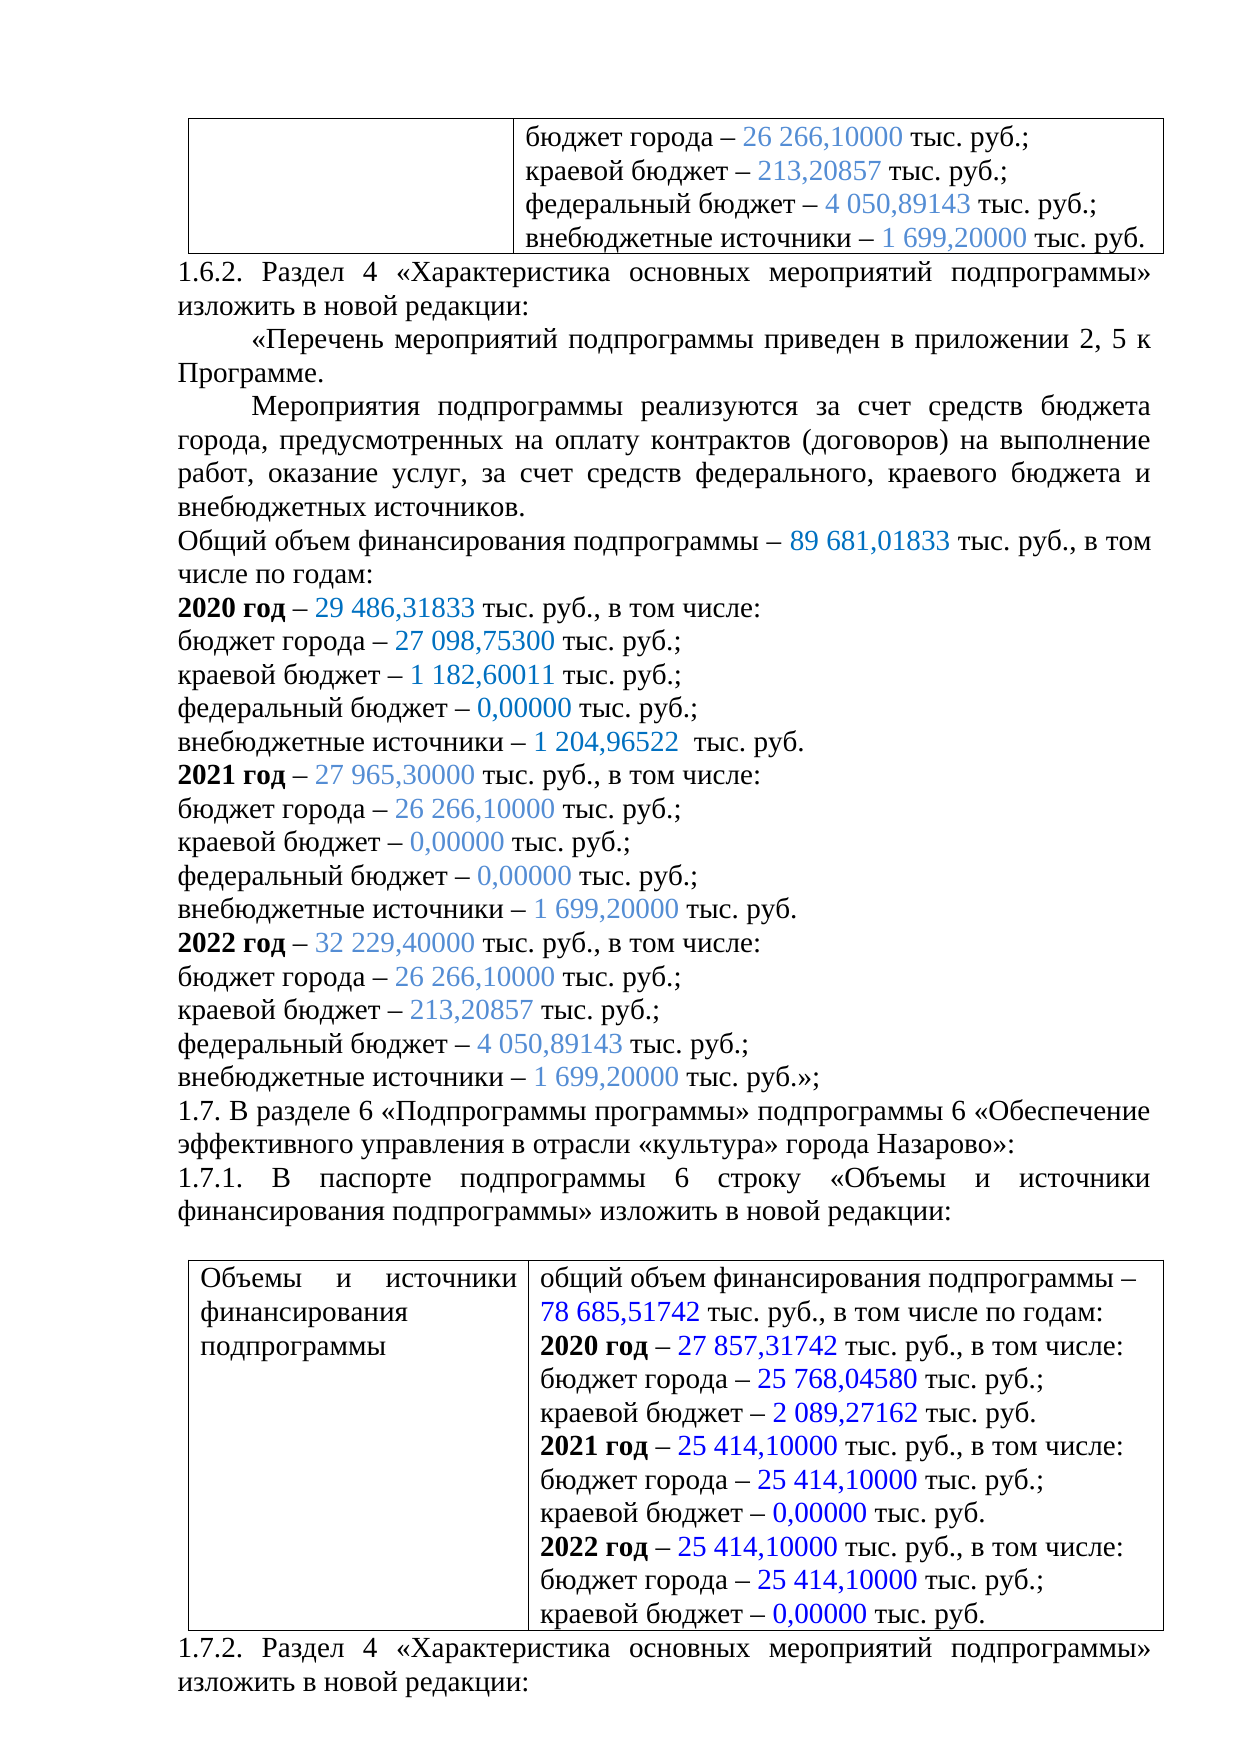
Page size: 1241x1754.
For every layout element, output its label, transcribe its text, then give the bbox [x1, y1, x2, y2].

text 2020 год – 29 486,31833 тыс. руб., в том числе: [177, 590, 1152, 623]
text федеральный бюджет – 0,00000 тыс. руб.; [177, 690, 1152, 724]
text 1.7. В разделе 6 «Подпрограммы программы» подпрограммы 6 «Обеспечение эффективного управления в отрасли «культура» города Назарово»: [177, 1093, 1152, 1160]
text 1.7.1. В паспорте подпрограммы 6 строку «Объемы и источники финансирования подпрограммы» изложить в новой редакции: [177, 1160, 1152, 1227]
text бюджет города – 27 098,75300 тыс. руб.; [177, 623, 1152, 657]
text федеральный бюджет – 4 050,89143 тыс. руб.; [177, 1026, 1152, 1059]
text краевой бюджет – 213,20857 тыс. руб.; [177, 992, 1152, 1026]
text бюджет города – 26 266,10000 тыс. руб.; [177, 791, 1152, 824]
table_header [189, 119, 513, 253]
text Общий объем финансирования подпрограммы – 89 681,01833 тыс. руб., в том числе по годам: [177, 523, 1152, 590]
table_header Объемы и источники финансирования подпрограммы [189, 1261, 528, 1629]
text внебюджетные источники – 1 204,96522 тыс. руб. [177, 724, 1152, 757]
text Мероприятия подпрограммы реализуются за счет средств бюджета города, предусмотренных на оплату контрактов (договоров) на выполнение работ, оказание услуг, за счет средств федерального, краевого бюджета и внебюджетных источников. [177, 388, 1152, 523]
text 1.7.2. Раздел 4 «Характеристика основных мероприятий подпрограммы» изложить в новой редакции: [177, 1631, 1152, 1698]
table_header общий объем финансирования подпрограммы – 78 685,51742 тыс. руб., в том числе по годам: 2020 год – 27 857,31742 тыс. руб., в том числе: бюджет города – 25 768,04580 тыс. руб.; краевой бюджет – 2 089,27162 тыс. руб. 2021 год – 25 414,10000 тыс. руб., в том числе: бюджет города – 25 414,10000 тыс. руб.; краевой бюджет – 0,00000 тыс. руб. 2022 год – 25 414,10000 тыс. руб., в том числе: бюджет города – 25 414,10000 тыс. руб.; краевой бюджет – 0,00000 тыс. руб. [529, 1261, 1163, 1629]
text краевой бюджет – 0,00000 тыс. руб.; [177, 824, 1152, 858]
text 2022 год – 32 229,40000 тыс. руб., в том числе: [177, 925, 1152, 959]
text 2021 год – 27 965,30000 тыс. руб., в том числе: [177, 757, 1152, 791]
text 1.6.2. Раздел 4 «Характеристика основных мероприятий подпрограммы» изложить в новой редакции: [177, 254, 1152, 321]
text внебюджетные источники – 1 699,20000 тыс. руб. [177, 892, 1152, 925]
text федеральный бюджет – 0,00000 тыс. руб.; [177, 858, 1152, 892]
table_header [514, 119, 1163, 253]
text внебюджетные источники – 1 699,20000 тыс. руб.»; [177, 1059, 1152, 1093]
text бюджет города – 26 266,10000 тыс. руб.; [177, 959, 1152, 992]
text краевой бюджет – 1 182,60011 тыс. руб.; [177, 657, 1152, 690]
text «Перечень мероприятий подпрограммы приведен в приложении 2, 5 к Программе. [177, 321, 1152, 388]
